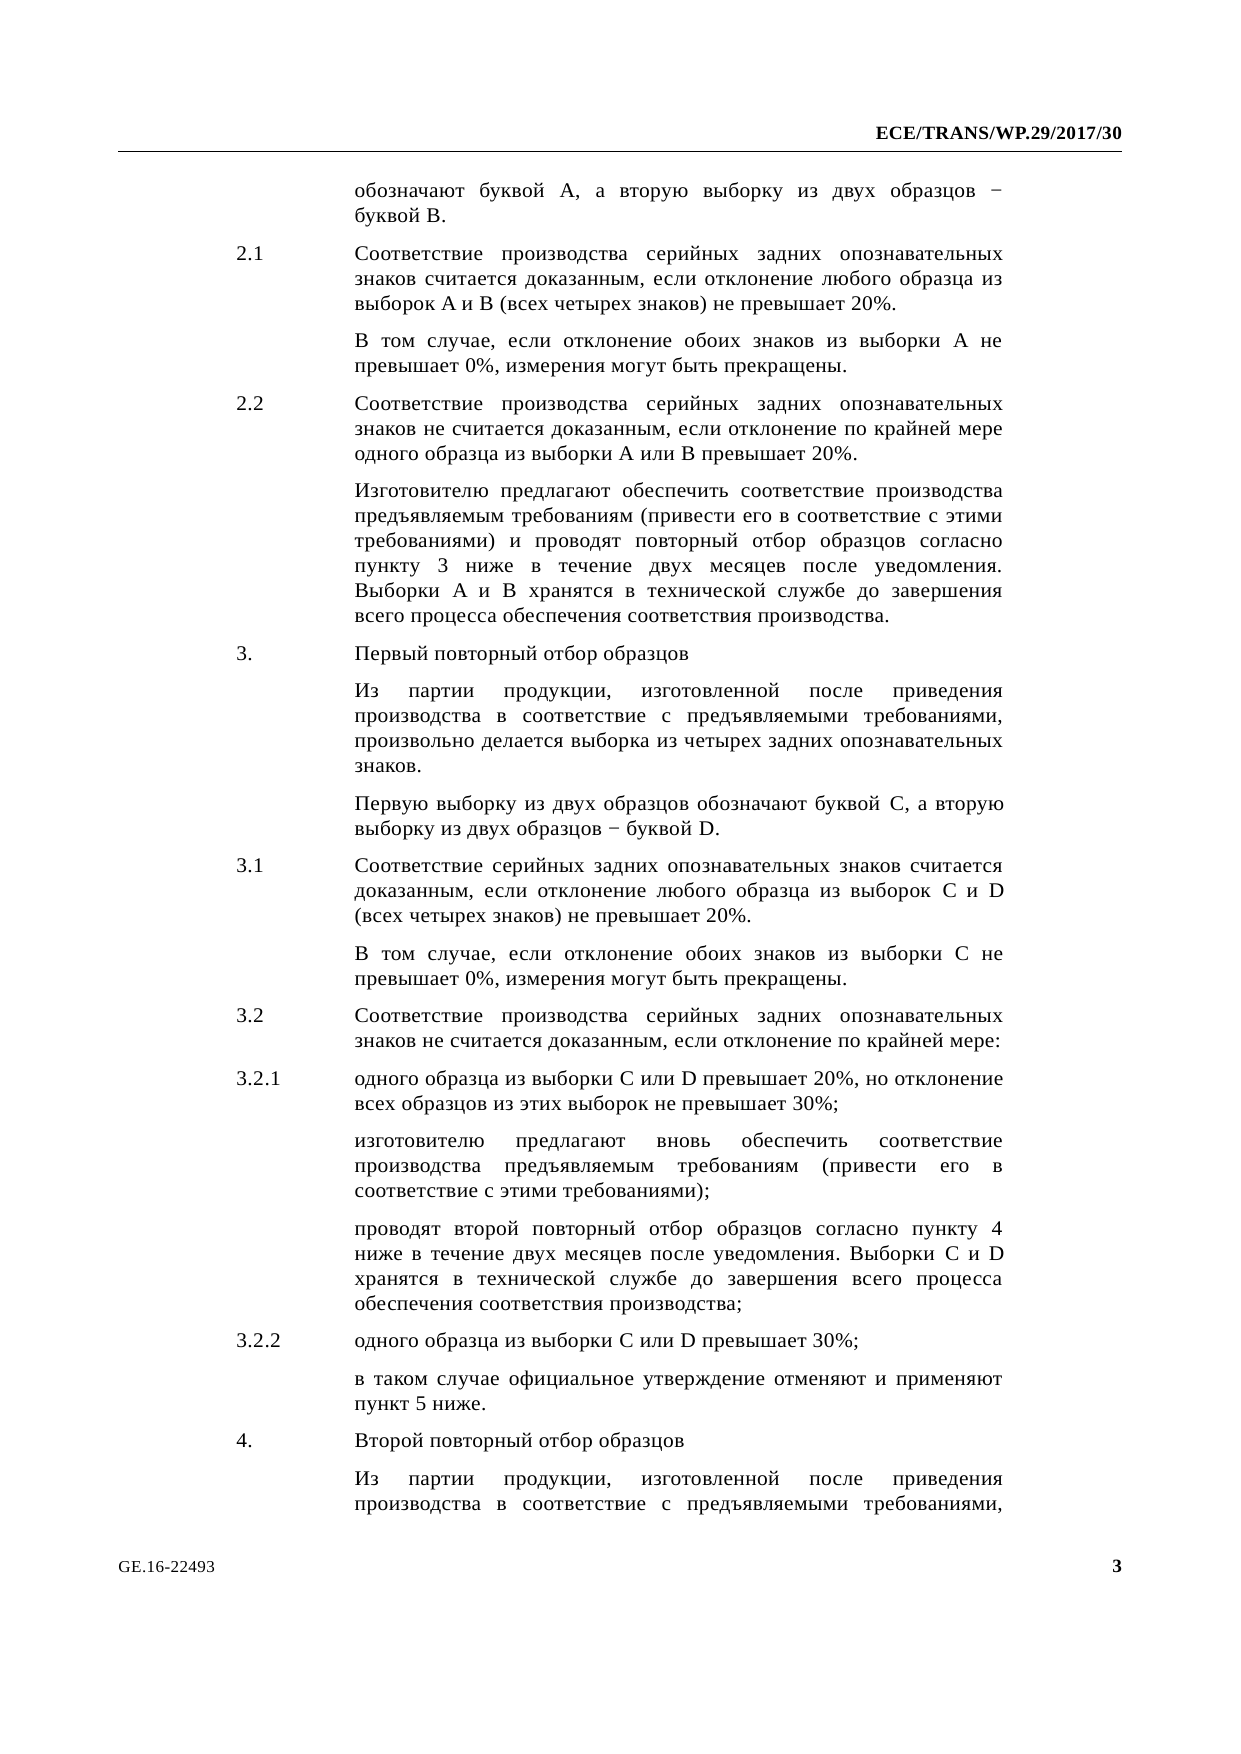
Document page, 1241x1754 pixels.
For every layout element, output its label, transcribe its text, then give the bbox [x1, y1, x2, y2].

text Изготовителю предлагают обеспечить соответствие производства предъявляемым требованиям (привести его в соответствие с этими требованиями) и проводят повторный отбор образцов согласно пункту 3 ниже в течение двух месяцев после уведомления. Выборки A и B хранятся в технической службе до завершения всего процесса обеспечения соответствия производства. [354, 477, 1004, 627]
text 4. Второй повторный отбор образцов [236, 1427, 1004, 1452]
text 3. Первый повторный отбор образцов [236, 640, 1004, 665]
text проводят второй повторный отбор образцов согласно пункту 4 ниже в течение двух месяцев после уведомления. Выборки C и D хранятся в технической службе до завершения всего процесса обеспечения соответствия производства; [354, 1215, 1004, 1315]
text в таком случае официальное утверждение отменяют и применяют пункт 5 ниже. [354, 1365, 1004, 1415]
text 3.2 Соответствие производства серийных задних опознавательных знаков не считается доказанным, если отклонение по крайней мере: [236, 1002, 1004, 1052]
text 3.2.1 одного образца из выборки C или D превышает 20%, но отклонение всех образцов из этих выборок не превышает 30%; [236, 1065, 1004, 1115]
text 3.1 Соответствие серийных задних опознавательных знаков считается доказанным, если отклонение любого образца из выборок C и D (всех четырех знаков) не превышает 20%. [236, 852, 1004, 927]
text В том случае, если отклонение обоих знаков из выборки А не превышает 0%, измерения могут быть прекращены. [354, 327, 1004, 377]
text изготовителю предлагают вновь обеспечить соответствие производства предъявляемым требованиям (привести его в соответствие с этими требованиями); [354, 1127, 1004, 1202]
text 2.1 Соответствие производства серийных задних опознавательных знаков считается доказанным, если отклонение любого образца из выборок A и B (всех четырех знаков) не превышает 20%. [236, 240, 1004, 315]
text Первую выборку из двух образцов обозначают буквой C, а вторую выборку из двух образцов − буквой D. [354, 790, 1004, 840]
text 3.2.2 одного образца из выборки C или D превышает 30%; [236, 1327, 1004, 1352]
text В том случае, если отклонение обоих знаков из выборки С не превышает 0%, измерения могут быть прекращены. [354, 940, 1004, 990]
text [354, 177, 1004, 227]
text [354, 1465, 1004, 1515]
text 2.2 Соответствие производства серийных задних опознавательных знаков не считается доказанным, если отклонение по крайней мере одного образца из выборки А или В превышает 20%. [236, 390, 1004, 465]
